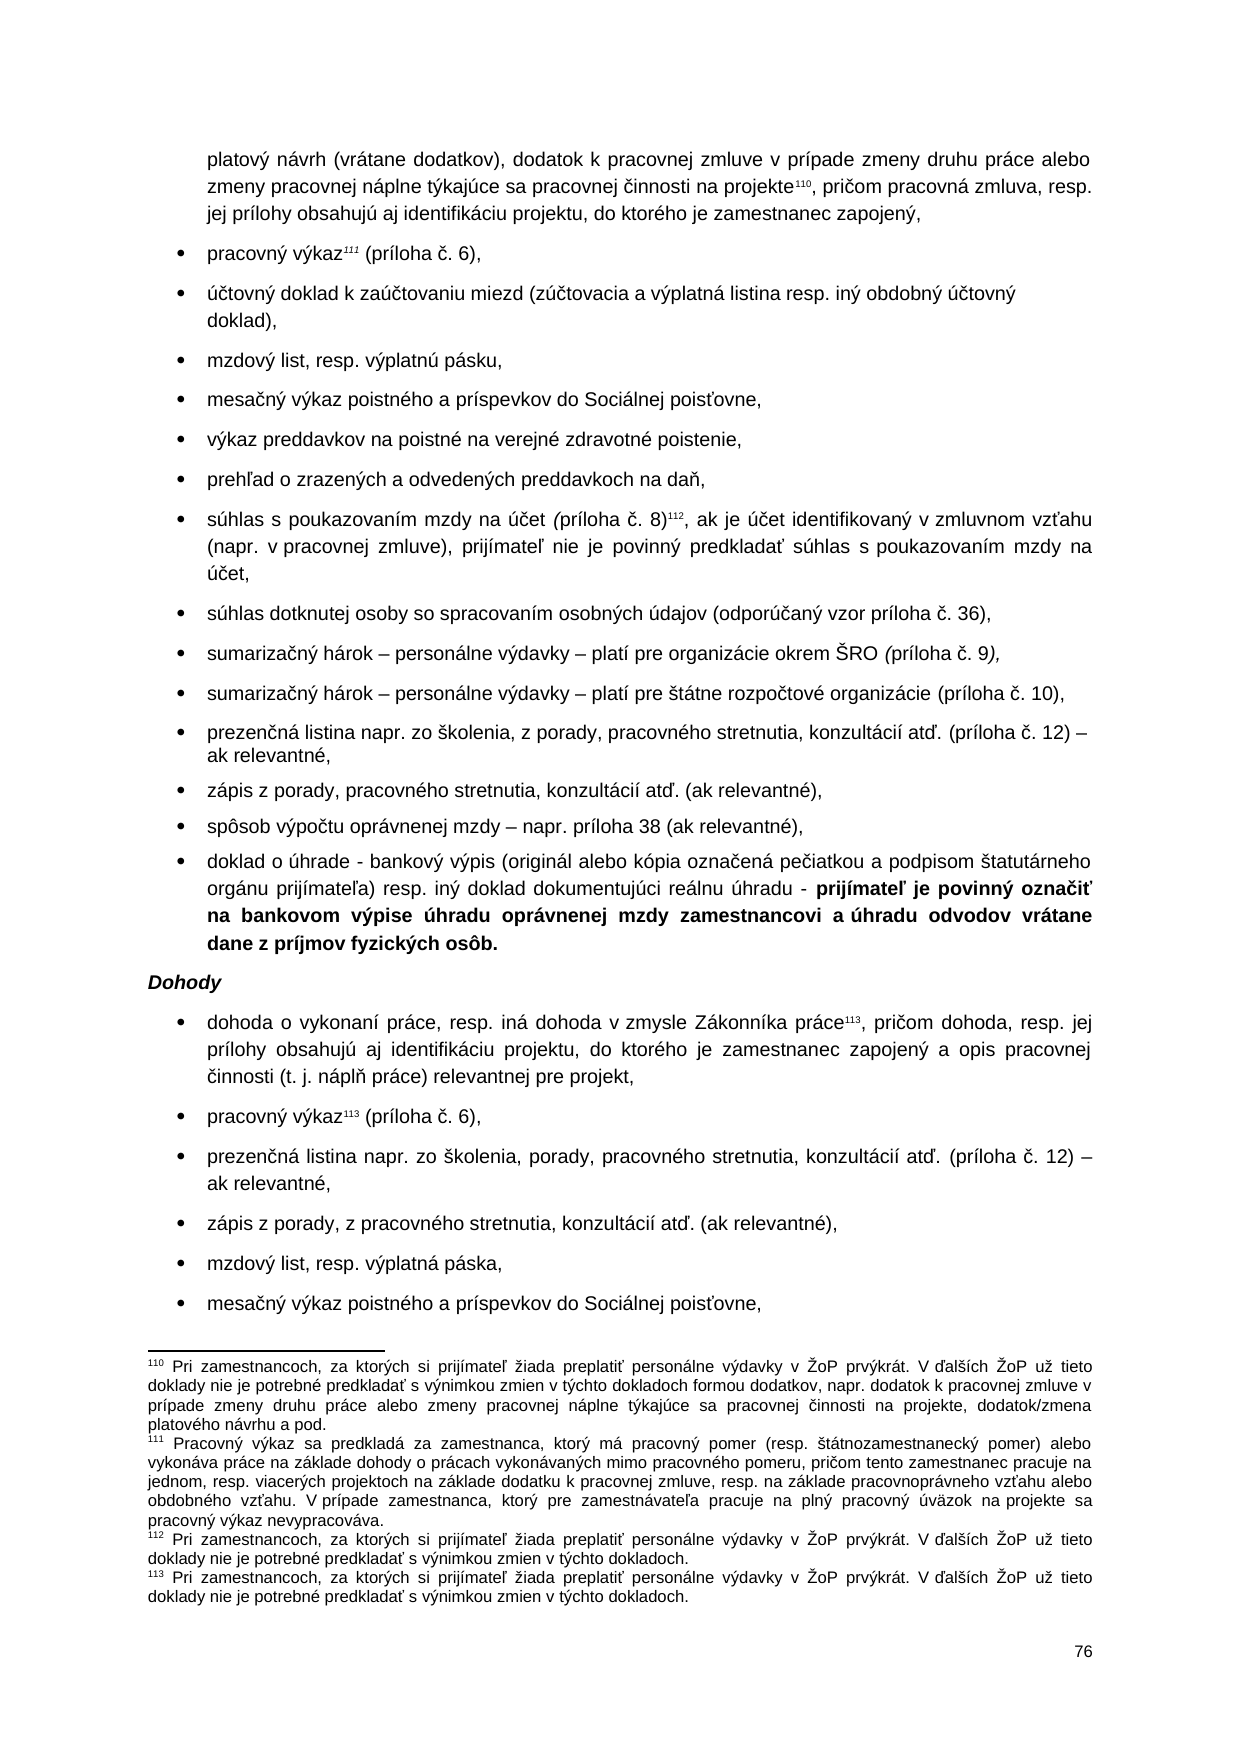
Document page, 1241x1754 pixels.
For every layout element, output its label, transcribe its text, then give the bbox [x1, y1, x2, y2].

text dohoda o vykonaní práce, resp. iná dohoda v zmysle Zákonníka práce, pričom dohoda, resp. jej prílohy obsahujú aj identifikáciu projektu, do ktorého je zamestnanec zapojený a opis pracovnej činnosti (t. j. náplň práce) relevantnej pre projekt, [177, 1011, 1092, 1088]
text Dohody [148, 971, 1092, 994]
text prezenčná listina napr. zo školenia, porady, pracovného stretnutia, konzultácií atď. (príloha č. 12) – ak relevantné, [177, 1145, 1092, 1195]
text pracovný výkaz113 (príloha č. 6), [177, 1105, 1092, 1128]
text pracovný výkaz (príloha č. 6), [177, 242, 1092, 264]
text mesačný výkaz poistného a príspevkov do Sociálnej poisťovne, [177, 388, 1092, 411]
text súhlas dotknutej osoby so spracovaním osobných údajov (odporúčaný vzor príloha č. 36), [177, 602, 1092, 625]
text účtovný doklad k zaúčtovaniu miezd (zúčtovacia a výplatná listina resp. iný obdobný účtovný doklad), [177, 282, 1092, 332]
text sumarizačný hárok – personálne výdavky – platí pre štátne rozpočtové organizácie (príloha č. 10), [177, 681, 1092, 704]
text doklad o úhrade - bankový výpis (originál alebo kópia označená pečiatkou a podpisom štatutárneho orgánu prijímateľa) resp. iný doklad dokumentujúci reálnu úhradu - prijímateľ je povinný označiť na bankovom výpise úhradu oprávnenej mzdy zamestnancovi a úhradu odvodov vrátane dane z príjmov fyzických osôb. [177, 850, 1092, 954]
text mesačný výkaz poistného a príspevkov do Sociálnej poisťovne, [177, 1291, 1092, 1314]
text spôsob výpočtu oprávnenej mzdy – napr. príloha 38 (ak relevantné), [177, 814, 1092, 837]
text sumarizačný hárok – personálne výdavky – platí pre organizácie okrem ŠRO (príloha č. 9), [177, 642, 1092, 664]
text súhlas s poukazovaním mzdy na účet (príloha č. 8), ak je účet identifikovaný v zmluvnom vzťahu (napr. v pracovnej zmluve), prijímateľ nie je povinný predkladať súhlas s poukazovaním mzdy na účet, [177, 508, 1092, 585]
text zápis z porady, pracovného stretnutia, konzultácií atď. (ak relevantné), [177, 779, 1092, 802]
text výkaz preddavkov na poistné na verejné zdravotné poistenie, [177, 428, 1092, 451]
text prehľad o zrazených a odvedených preddavkoch na daň, [177, 468, 1092, 491]
text pracovná zmluva, resp. vymenovanie do štátnej služby spolu s náplňou práce (s uvedením špecifikácie pracovnej náplne pre projekt/y), resp. opisom činnosti štátno-zamestnaneckého miesta a platový návrh (vrátane dodatkov), dodatok k pracovnej zmluve v prípade zmeny druhu práce alebo zmeny pracovnej náplne týkajúce sa pracovnej činnosti na projekte, pričom pracovná zmluva, resp. jej prílohy obsahujú aj identifikáciu projektu, do ktorého je zamestnanec zapojený, [177, 148, 1092, 225]
text prezenčná listina napr. zo školenia, z porady, pracovného stretnutia, konzultácií atď. (príloha č. 12) – ak relevantné, [177, 721, 1092, 767]
text zápis z porady, z pracovného stretnutia, konzultácií atď. (ak relevantné), [177, 1212, 1092, 1235]
text mzdový list, resp. výplatná páska, [177, 1252, 1092, 1274]
text mzdový list, resp. výplatnú pásku, [177, 348, 1092, 371]
